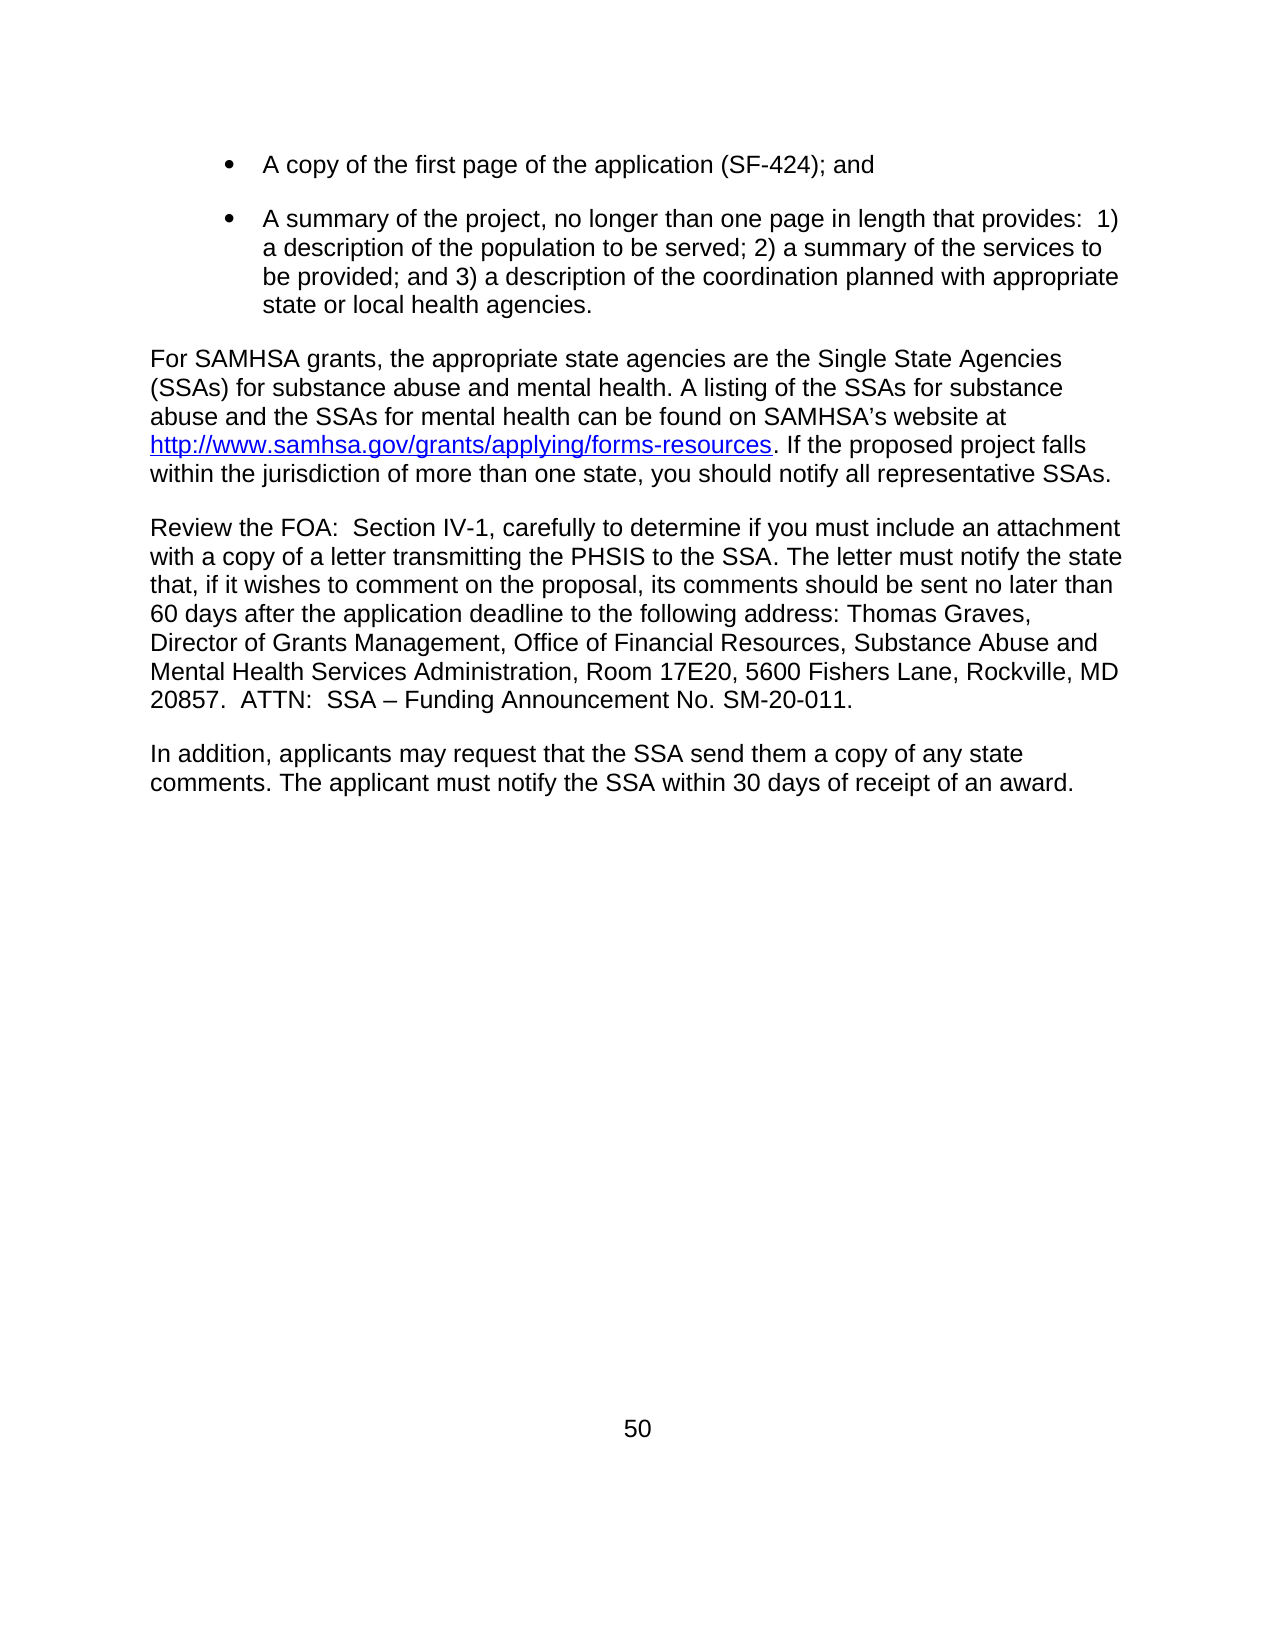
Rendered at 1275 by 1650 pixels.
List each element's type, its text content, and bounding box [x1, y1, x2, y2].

list A summary of the project, no longer than one page in length that provides: 1) a description of the population to be served; 2) a summary of the services to be provided; and 3) a description of the coordination planned with appropriate state or local health agencies. [225, 204, 1125, 319]
text For SAMHSA grants, the appropriate state agencies are the Single State Agencies (SSAs) for substance abuse and mental health. A listing of the SSAs for substance abuse and the SSAs for mental health can be found on SAMHSA’s website at http://www.samhsa.gov/grants/applying/forms-resources. If the proposed project falls within the jurisdiction of more than one state, you should notify all representative SSAs. [150, 344, 1125, 488]
list A copy of the first page of the application (SF-424); and [225, 150, 1125, 179]
text Review the FOA: Section IV-1, carefully to determine if you must include an attachment with a copy of a letter transmitting the PHSIS to the SSA. The letter must notify the state that, if it wishes to comment on the proposal, its comments should be sent no later than 60 days after the application deadline to the following address: Thomas Graves, Director of Grants Management, Office of Financial Resources, Substance Abuse and Mental Health Services Administration, Room 17E20, 5600 Fishers Lane, Rockville, MD 20857. ATTN: SSA – Funding Announcement No. SM-20-011. [150, 513, 1125, 714]
text In addition, applicants may request that the SSA send them a copy of any state comments. The applicant must notify the SSA within 30 days of receipt of an award. [150, 739, 1125, 796]
